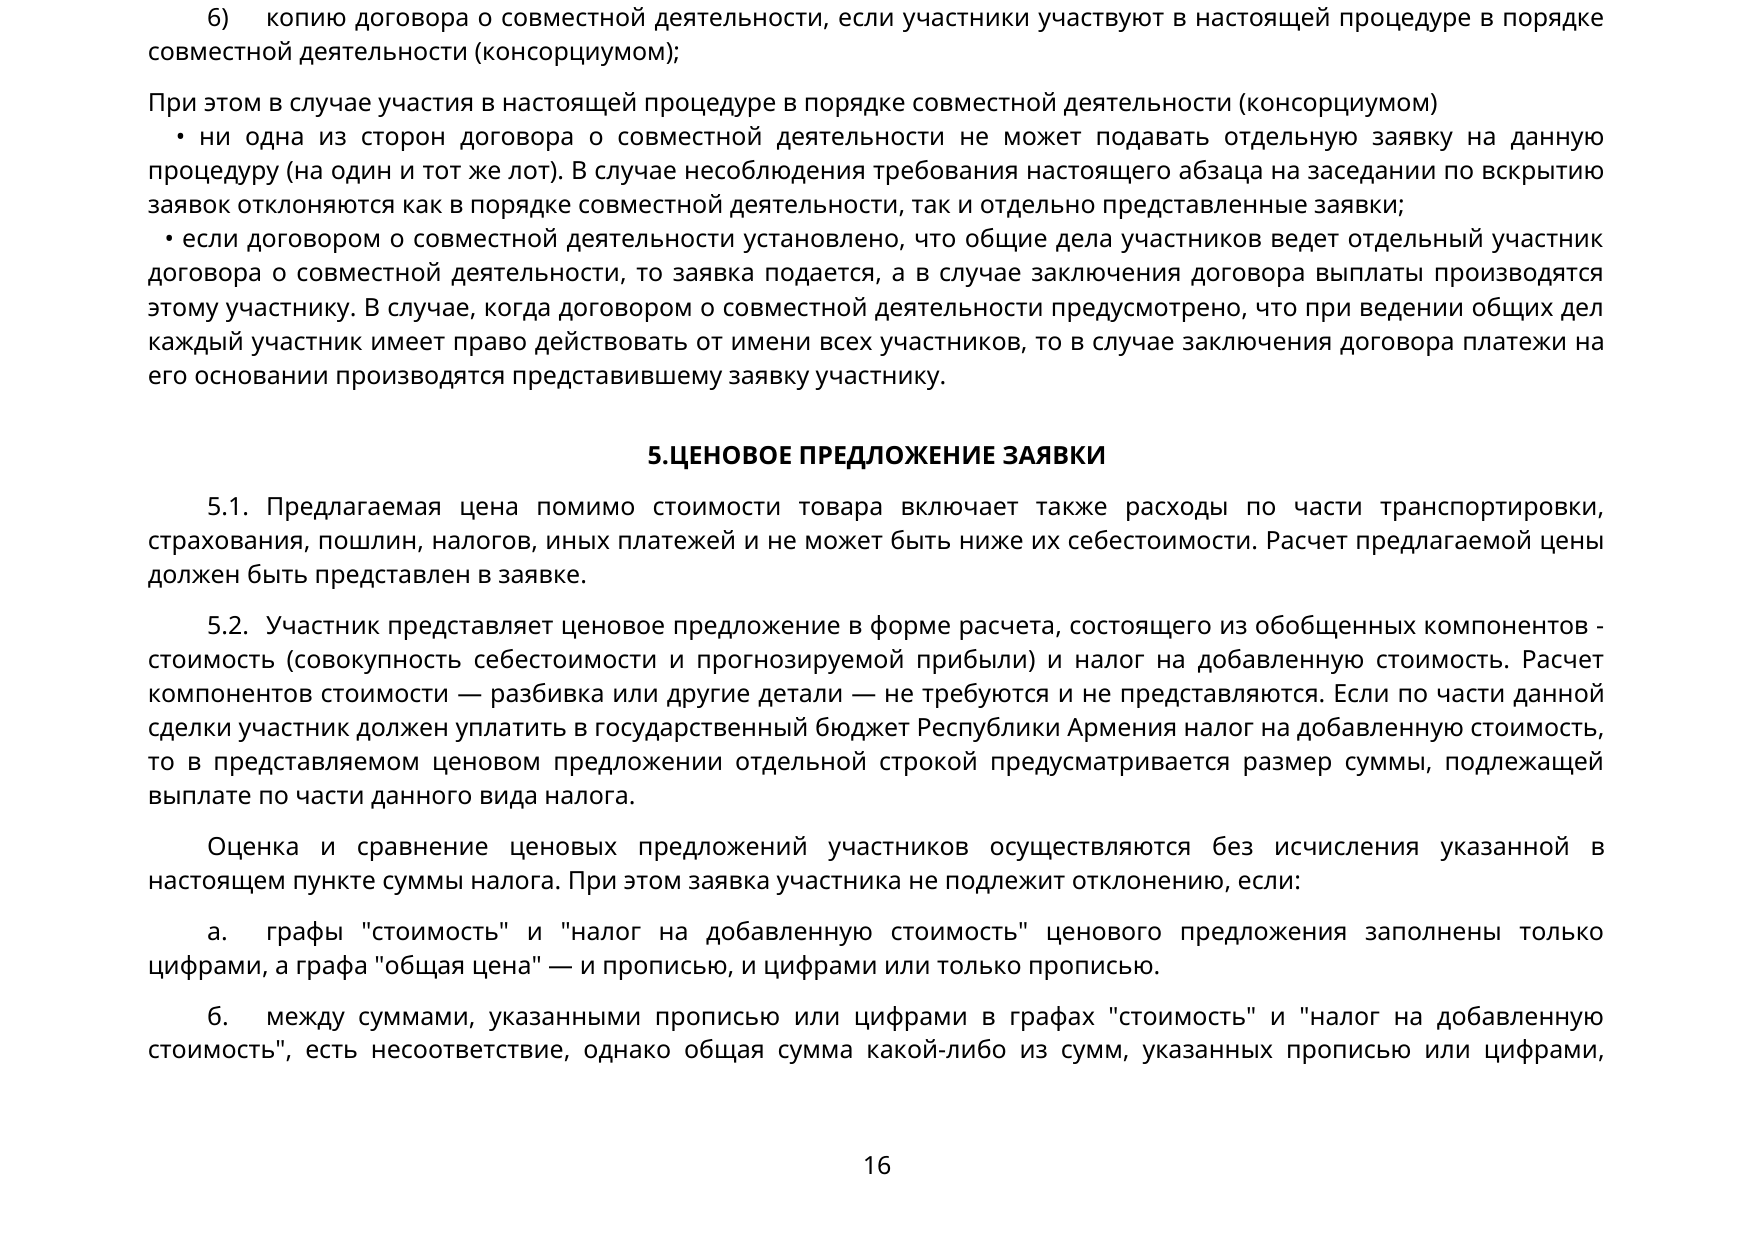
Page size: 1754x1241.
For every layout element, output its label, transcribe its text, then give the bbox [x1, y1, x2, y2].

text Оценка и сравнение ценовых предложений участников осуществляются без исчисления указанной в настоящем пункте суммы налога. При этом заявка участника не подлежит отклонению, если: [148, 828, 1606, 897]
text 5.ЦЕНОВОЕ ПРЕДЛОЖЕНИЕ ЗАЯВКИ [148, 438, 1606, 472]
text 5.2. Участник представляет ценовое предложение в форме расчета, состоящего из обобщенных компонентов - стоимость (совокупность себестоимости и прогнозируемой прибыли) и налог на добавленную стоимость. Расчет компонентов стоимости — разбивка или другие детали — не требуются и не представляются. Если по части данной сделки участник должен уплатить в государственный бюджет Республики Армения налог на добавленную стоимость, то в представляемом ценовом предложении отдельной строкой предусматривается размер суммы, подлежащей выплате по части данного вида налога. [148, 607, 1606, 812]
text а. графы "стоимость" и "налог на добавленную стоимость" ценового предложения заполнены только цифрами, а графа "общая цена" — и прописью, и цифрами или только прописью. [148, 913, 1606, 981]
text 6) копию договора о совместной деятельности, если участники участвуют в настоящей процедуре в порядке совместной деятельности (консорциумом); [148, 0, 1606, 68]
text 5.1. Предлагаемая цена помимо стоимости товара включает также расходы по части транспортировки, страхования, пошлин, налогов, иных платежей и не может быть ниже их себестоимости. Расчет предлагаемой цены должен быть представлен в заявке. [148, 489, 1606, 591]
text • ни одна из сторон договора о совместной деятельности не может подавать отдельную заявку на данную процедуру (на один и тот же лот). В случае несоблюдения требования настоящего абзаца на заседании по вскрытию заявок отклоняются как в порядке совместной деятельности, так и отдельно представленные заявки; [148, 119, 1606, 221]
text При этом в случае участия в настоящей процедуре в порядке совместной деятельности (консорциумом) [148, 85, 1606, 119]
text • если договором о совместной деятельности установлено, что общие дела участников ведет отдельный участник договора о совместной деятельности, то заявка подается, а в случае заключения договора выплаты производятся этому участнику. В случае, когда договором о совместной деятельности предусмотрено, что при ведении общих дел каждый участник имеет право действовать от имени всех участников, то в случае заключения договора платежи на его основании производятся представившему заявку участнику. [148, 221, 1606, 391]
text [148, 998, 1606, 1066]
